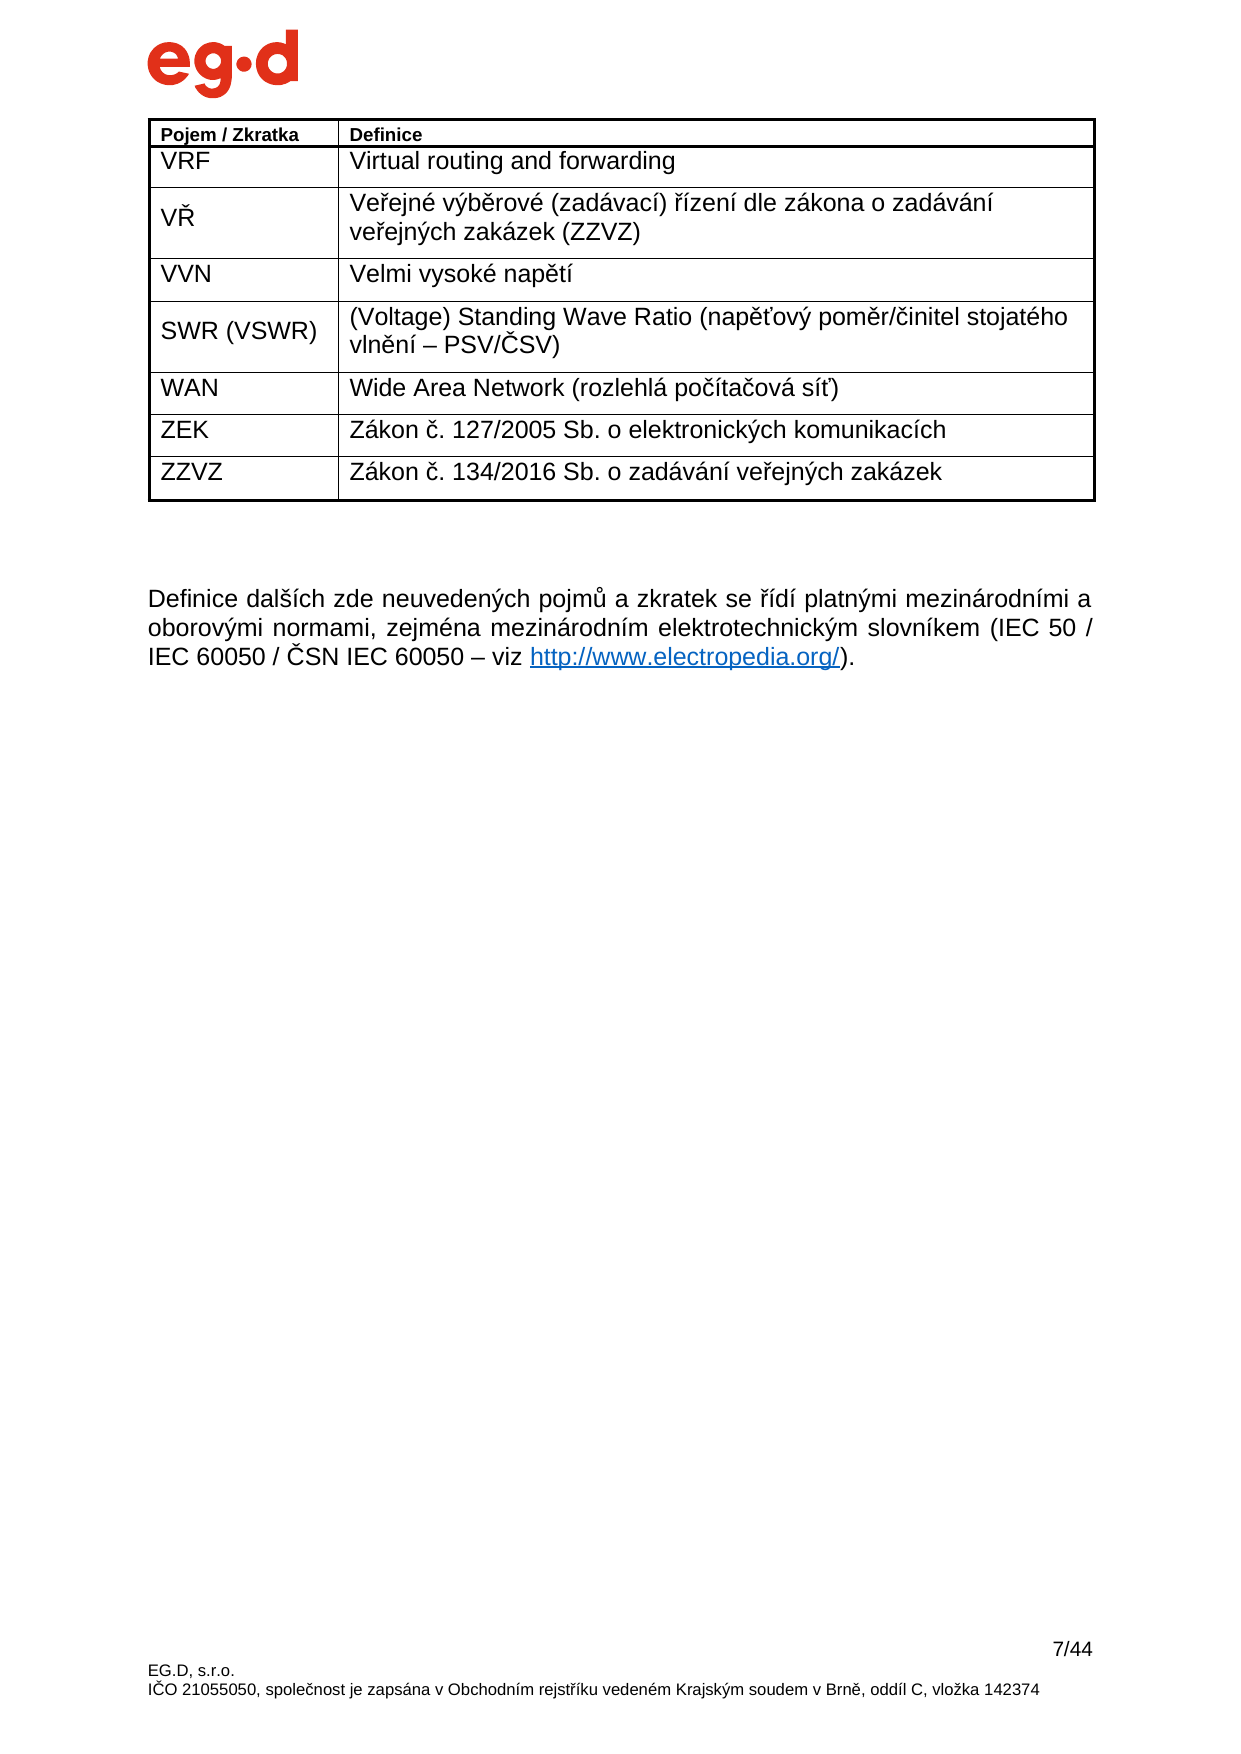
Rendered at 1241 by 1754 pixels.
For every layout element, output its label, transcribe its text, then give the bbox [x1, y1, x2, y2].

table_cell Zákon č. 134/2016 Sb. o zadávání veřejných zakázek [339, 457, 1093, 498]
table_cell Zákon č. 127/2005 Sb. o elektronických komunikacích [339, 415, 1093, 456]
table_cell VŘ [151, 188, 338, 258]
table_header Definice [339, 121, 1093, 145]
table_cell SWR (VSWR) [151, 302, 338, 372]
table_cell ZZVZ [151, 457, 338, 498]
table_cell Wide Area Network (rozlehlá počítačová síť) [339, 373, 1093, 414]
table_cell Velmi vysoké napětí [339, 259, 1093, 301]
table_cell VRF [151, 148, 338, 187]
table_header Pojem / Zkratka [151, 121, 338, 145]
table_cell VVN [151, 259, 338, 301]
table_cell WAN [151, 373, 338, 414]
table_cell ZEK [151, 415, 338, 456]
table_cell (Voltage) Standing Wave Ratio (napěťový poměr/činitel stojatého vlnění – PSV/ČSV) [339, 302, 1093, 372]
table_cell Virtual routing and forwarding [339, 148, 1093, 187]
table_cell Veřejné výběrové (zadávací) řízení dle zákona o zadávání veřejných zakázek (ZZVZ) [339, 188, 1093, 258]
text Definice dalších zde neuvedených pojmů a zkratek se řídí platnými mezinárodními a oborovými normami, zejména mezinárodním elektrotechnickým slovníkem (IEC 50 / IEC 60050 / ČSN IEC 60050 – viz http://www.electropedia.org/). [148, 584, 1093, 670]
